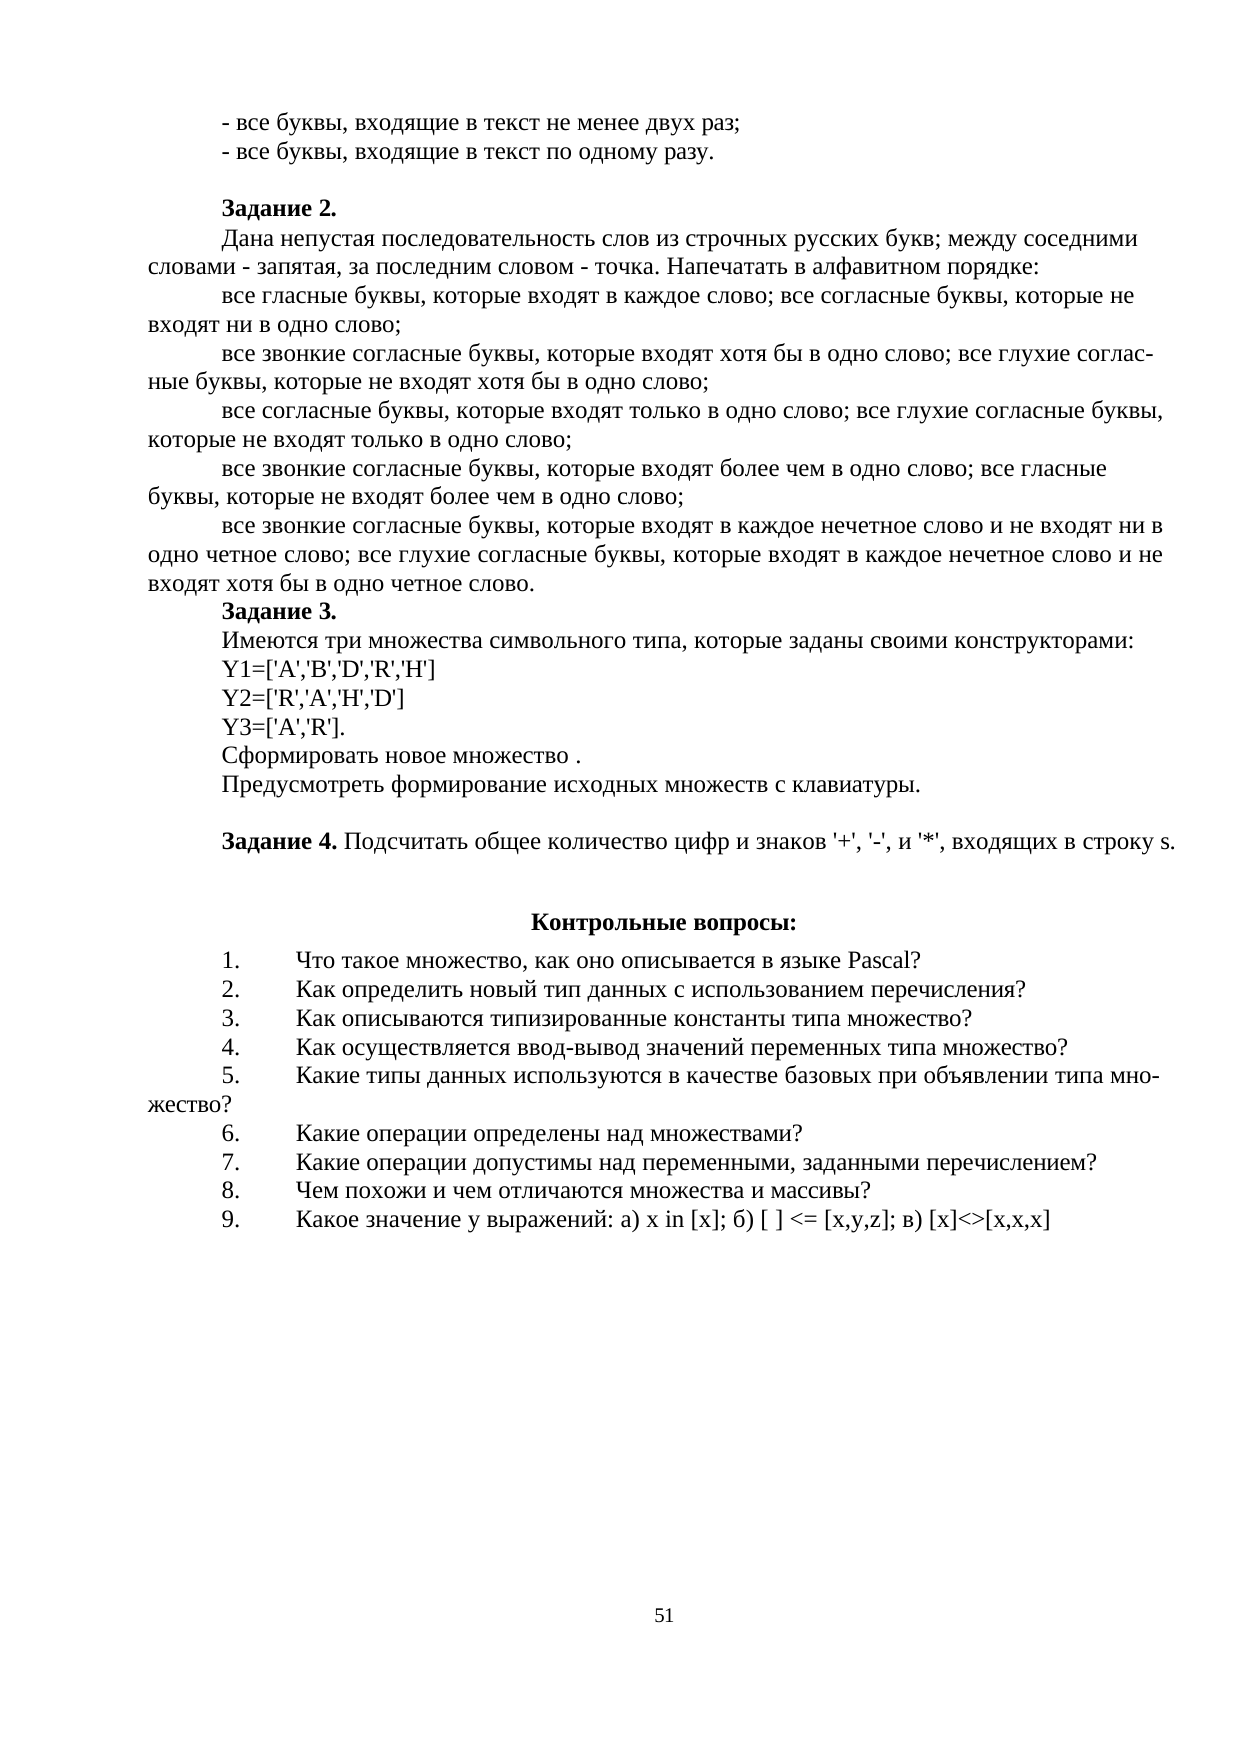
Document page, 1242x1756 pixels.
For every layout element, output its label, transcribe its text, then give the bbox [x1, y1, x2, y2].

list Какие операции допустимы над переменными, заданными перечислением? [221, 1147, 1242, 1176]
text Y2=['R','A','H','D'] Y3=['A','R']. [221, 683, 432, 740]
text все звонкие согласные буквы, которые входят в каждое нечетное слово и не входят ни в одно четное слово; все глухие согласные буквы, которые входят в каждое нечетное слово и не входят хотя бы в одно четное слово. [148, 510, 1164, 596]
subtitle Контрольные вопросы: [531, 907, 1242, 936]
list Как определить новый тип данных с использованием перечисления? [221, 974, 1242, 1003]
list Как описываются типизированные константы типа множество? [221, 1003, 1242, 1032]
text Имеются три множества символьного типа, которые заданы своими конструкторами: Y1=['A','B','D','R','H'] [221, 625, 1183, 683]
list Что такое множество, как оно описывается в языке Pascal? [221, 946, 1242, 974]
subtitle Задание 2. [221, 194, 1242, 223]
list все буквы, входящие в текст не менее двух раз; [221, 107, 1242, 136]
list Какие операции определены над множествами? [221, 1118, 1242, 1147]
text Задание 4. Подсчитать общее количество цифр и знаков '+', '-', и '*', входящих в строку s. [221, 826, 1242, 855]
text все гласные буквы, которые входят в каждое слово; все согласные буквы, которые не входят ни в одно слово; [148, 280, 1183, 338]
text Дана непустая последовательность слов из строчных русских букв; между соседними словами - запятая, за последним словом - точка. Напечатать в алфавитном порядке: [148, 223, 1183, 280]
list Какое значение у выражений: а) x in [x]; б) [ ] <= [x,y,z]; в) [x]<>[x,x,x] [221, 1204, 1242, 1233]
list Как осуществляется ввод-вывод значений переменных типа множество? [221, 1032, 1242, 1061]
list все буквы, входящие в текст по одному разу. [221, 136, 1242, 165]
subtitle Задание 3. [221, 597, 1242, 625]
text Сформировать новое множество . [221, 740, 1242, 769]
text все согласные буквы, которые входят только в одно слово; все глухие согласные буквы, которые не входят только в одно слово; [148, 395, 1183, 453]
text все звонкие согласные буквы, которые входят хотя бы в одно слово; все глухие соглас- ные буквы, которые не входят хотя бы в одно слово; [148, 338, 1183, 395]
list Чем похожи и чем отличаются множества и массивы? [221, 1176, 1242, 1204]
text все звонкие согласные буквы, которые входят более чем в одно слово; все гласные буквы, которые не входят более чем в одно слово; [148, 453, 1136, 510]
list Какие типы данных используются в качестве базовых при объявлении типа мно- жество? [148, 1061, 1161, 1118]
text Предусмотреть формирование исходных множеств с клавиатуры. [221, 769, 1242, 798]
